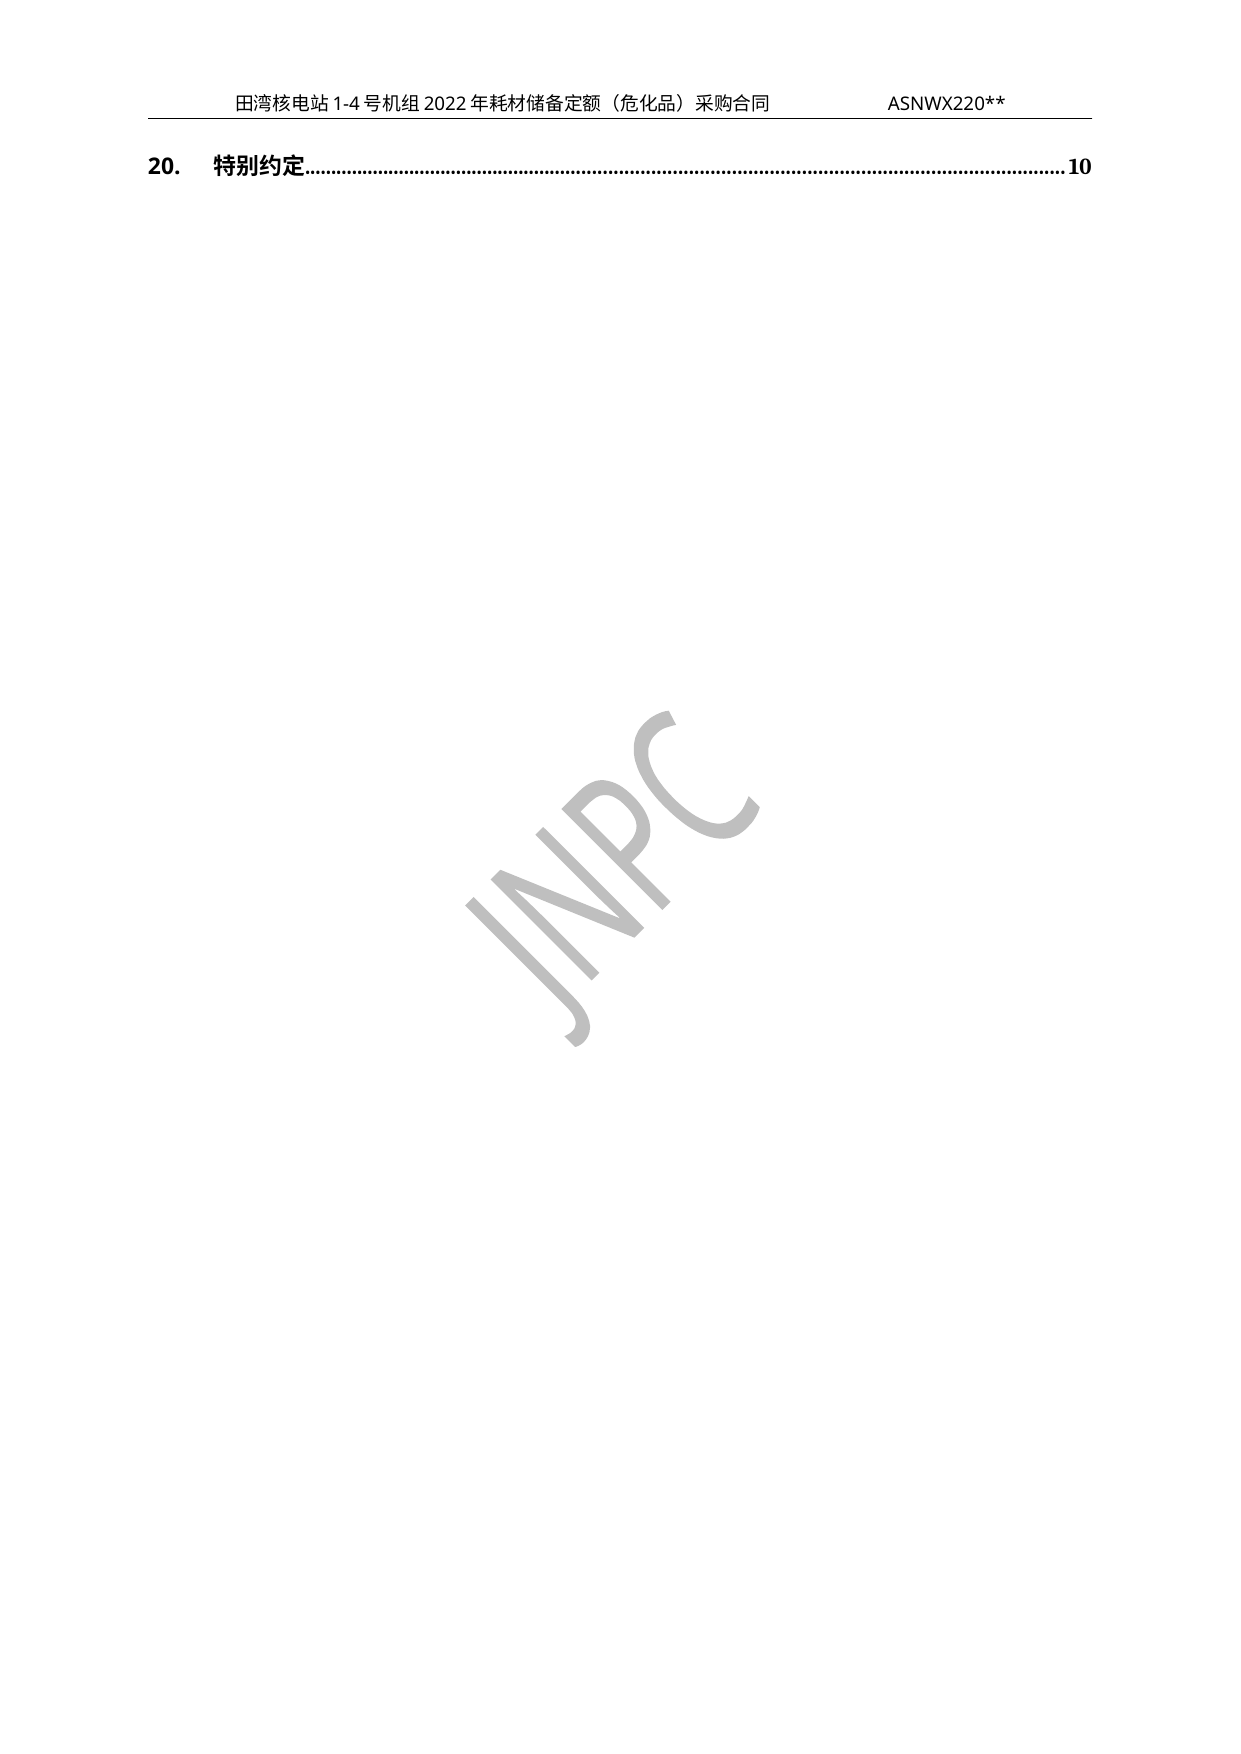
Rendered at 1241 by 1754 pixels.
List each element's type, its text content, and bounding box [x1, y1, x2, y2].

text 20. 特别约定 10 [148, 148, 1092, 181]
